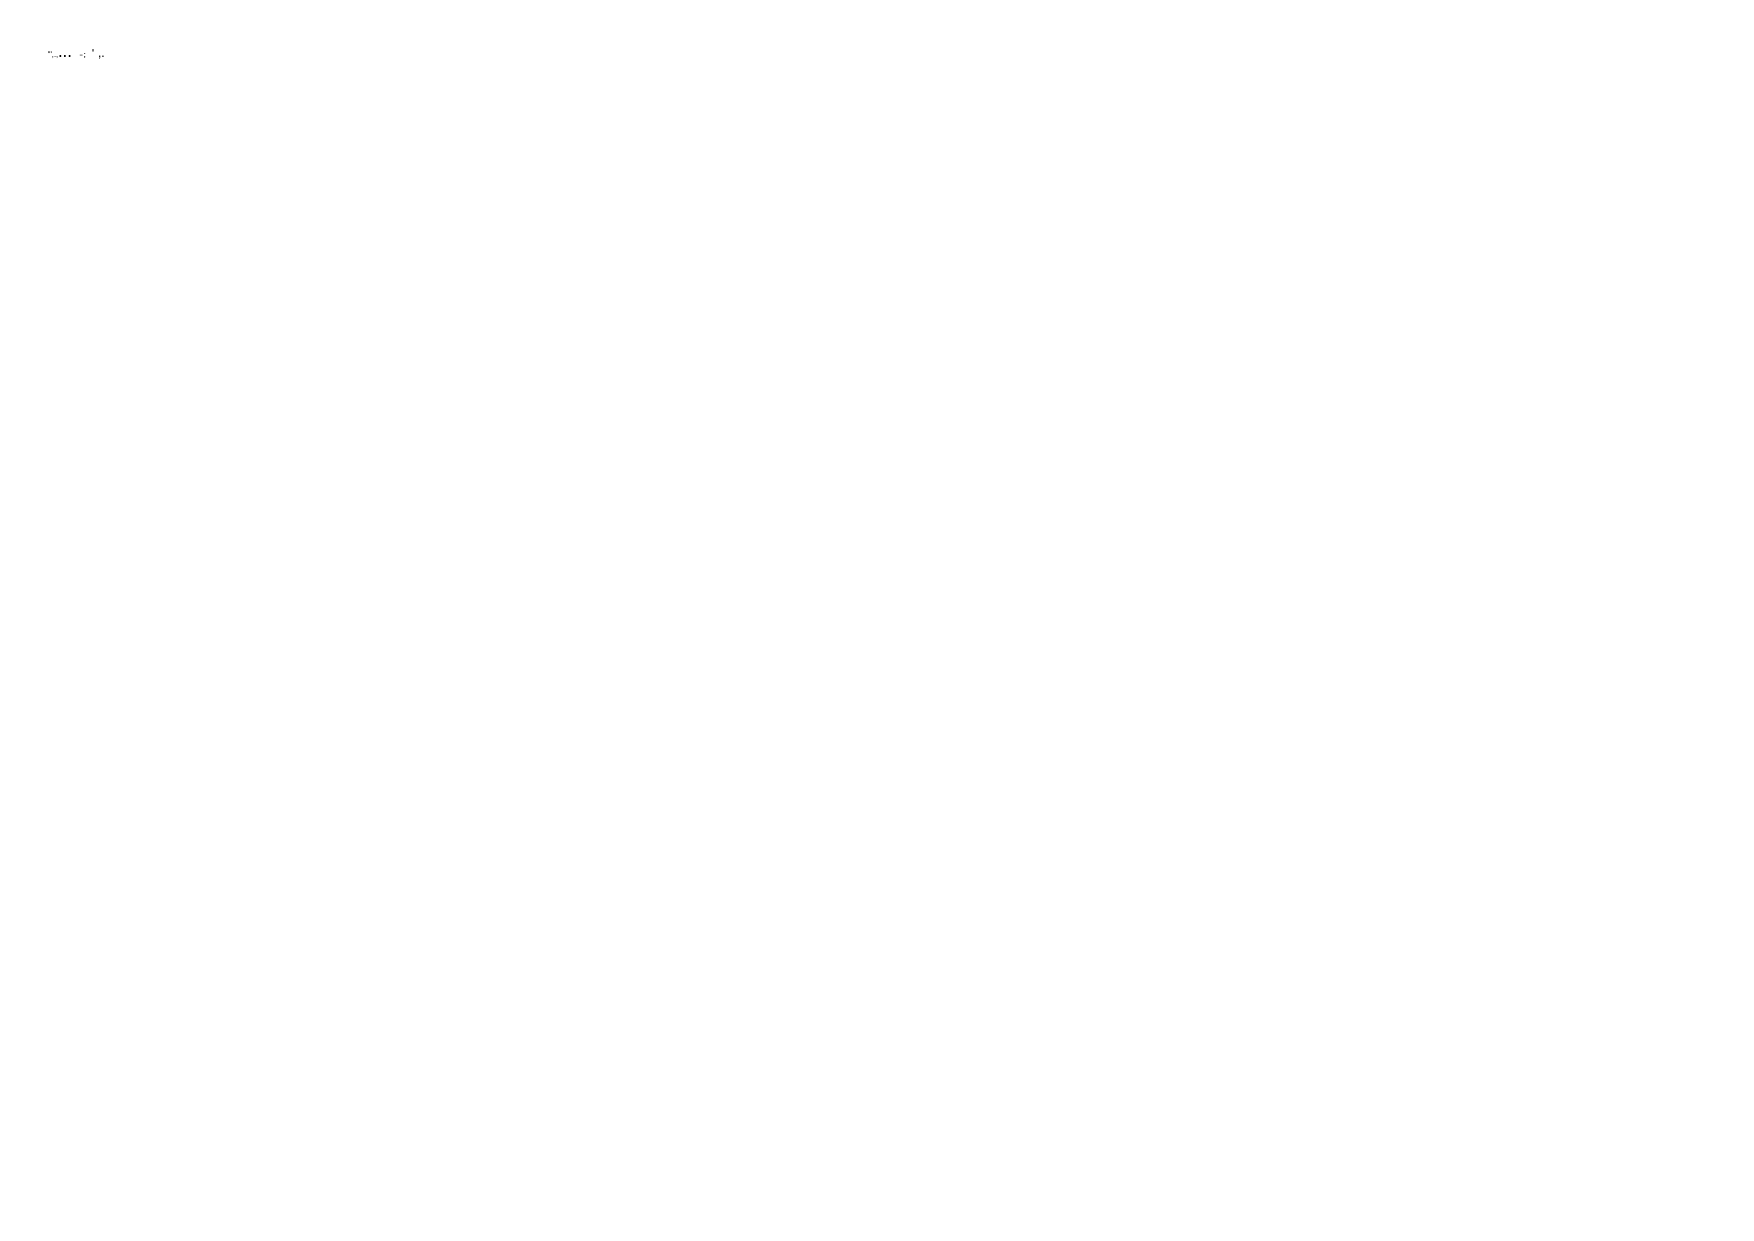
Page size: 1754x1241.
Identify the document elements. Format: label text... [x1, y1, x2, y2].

text "',.,... -; ' ,. [48, 39, 1502, 61]
